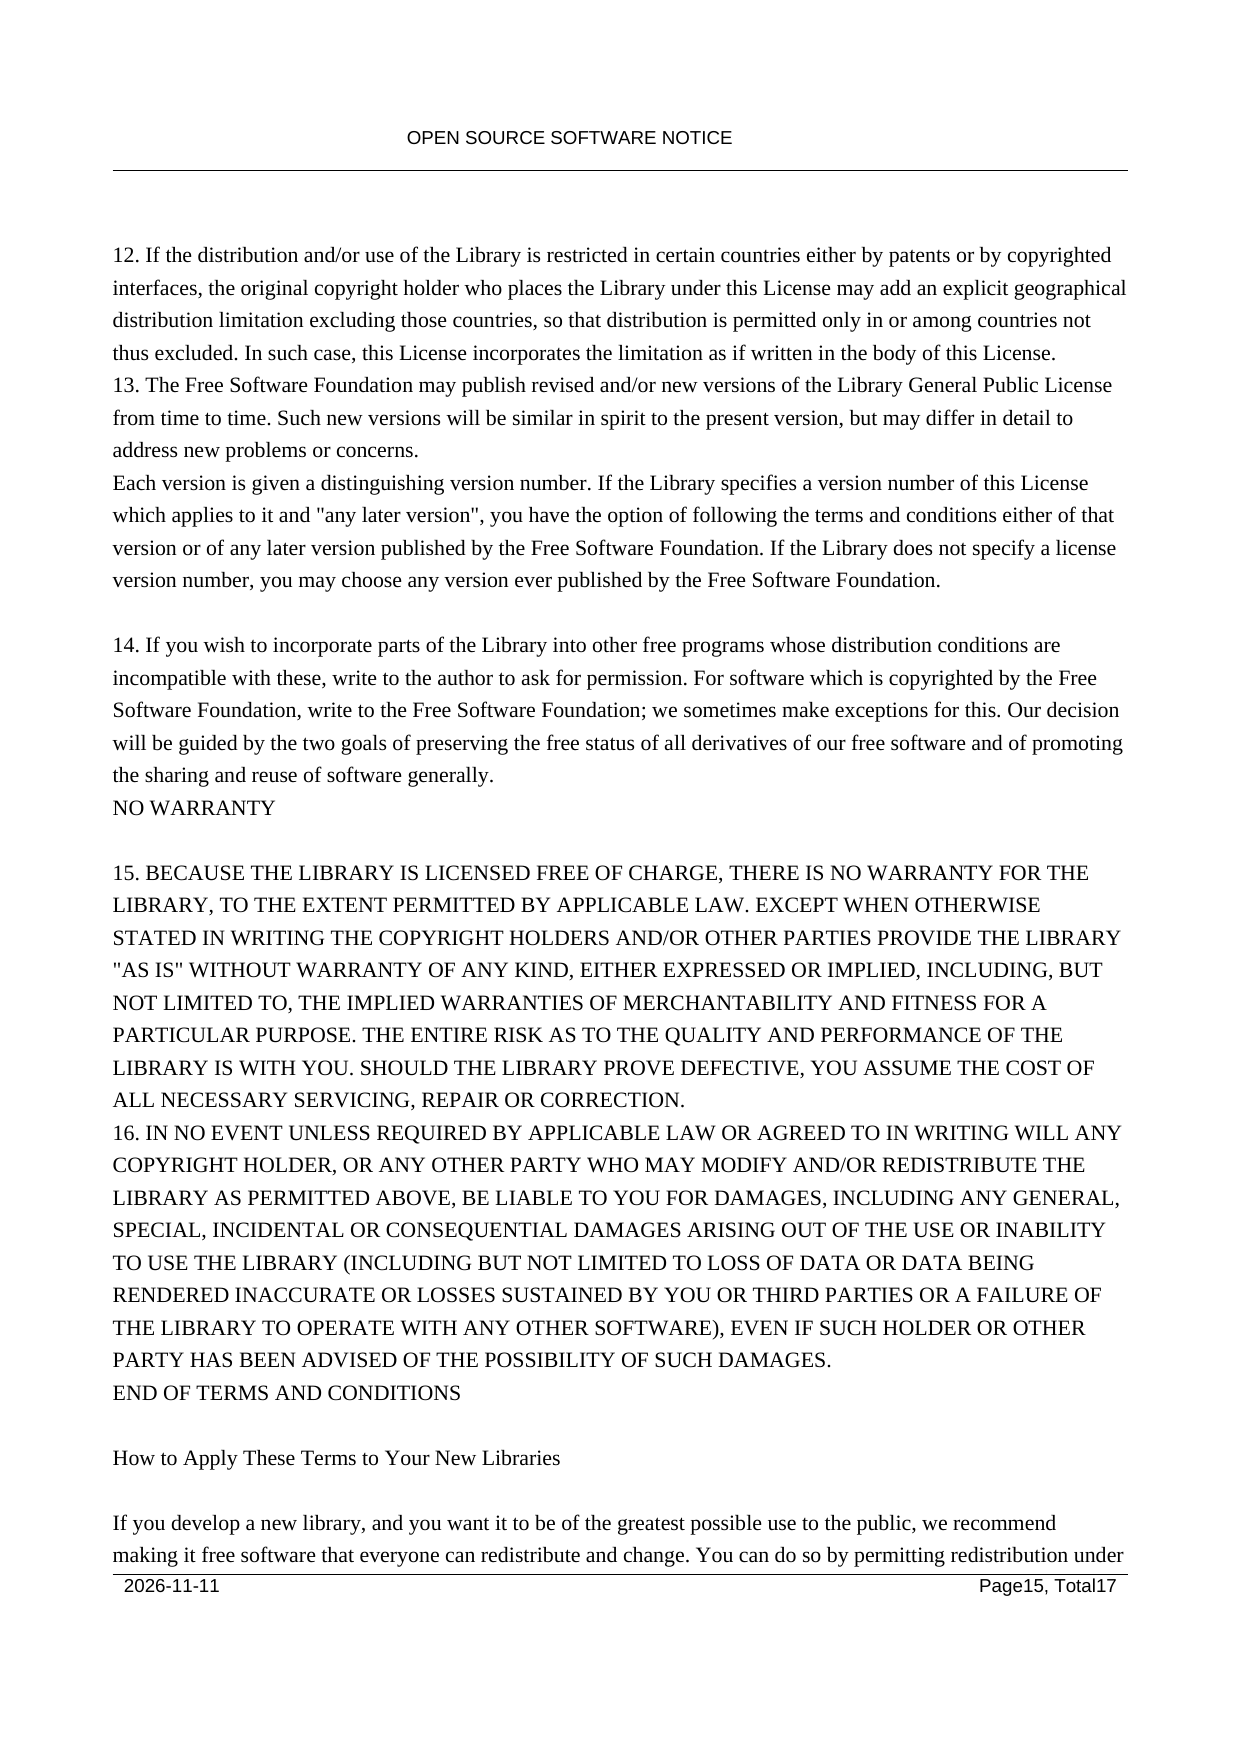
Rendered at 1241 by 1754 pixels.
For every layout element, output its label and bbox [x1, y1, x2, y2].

text [112, 206, 1128, 1571]
